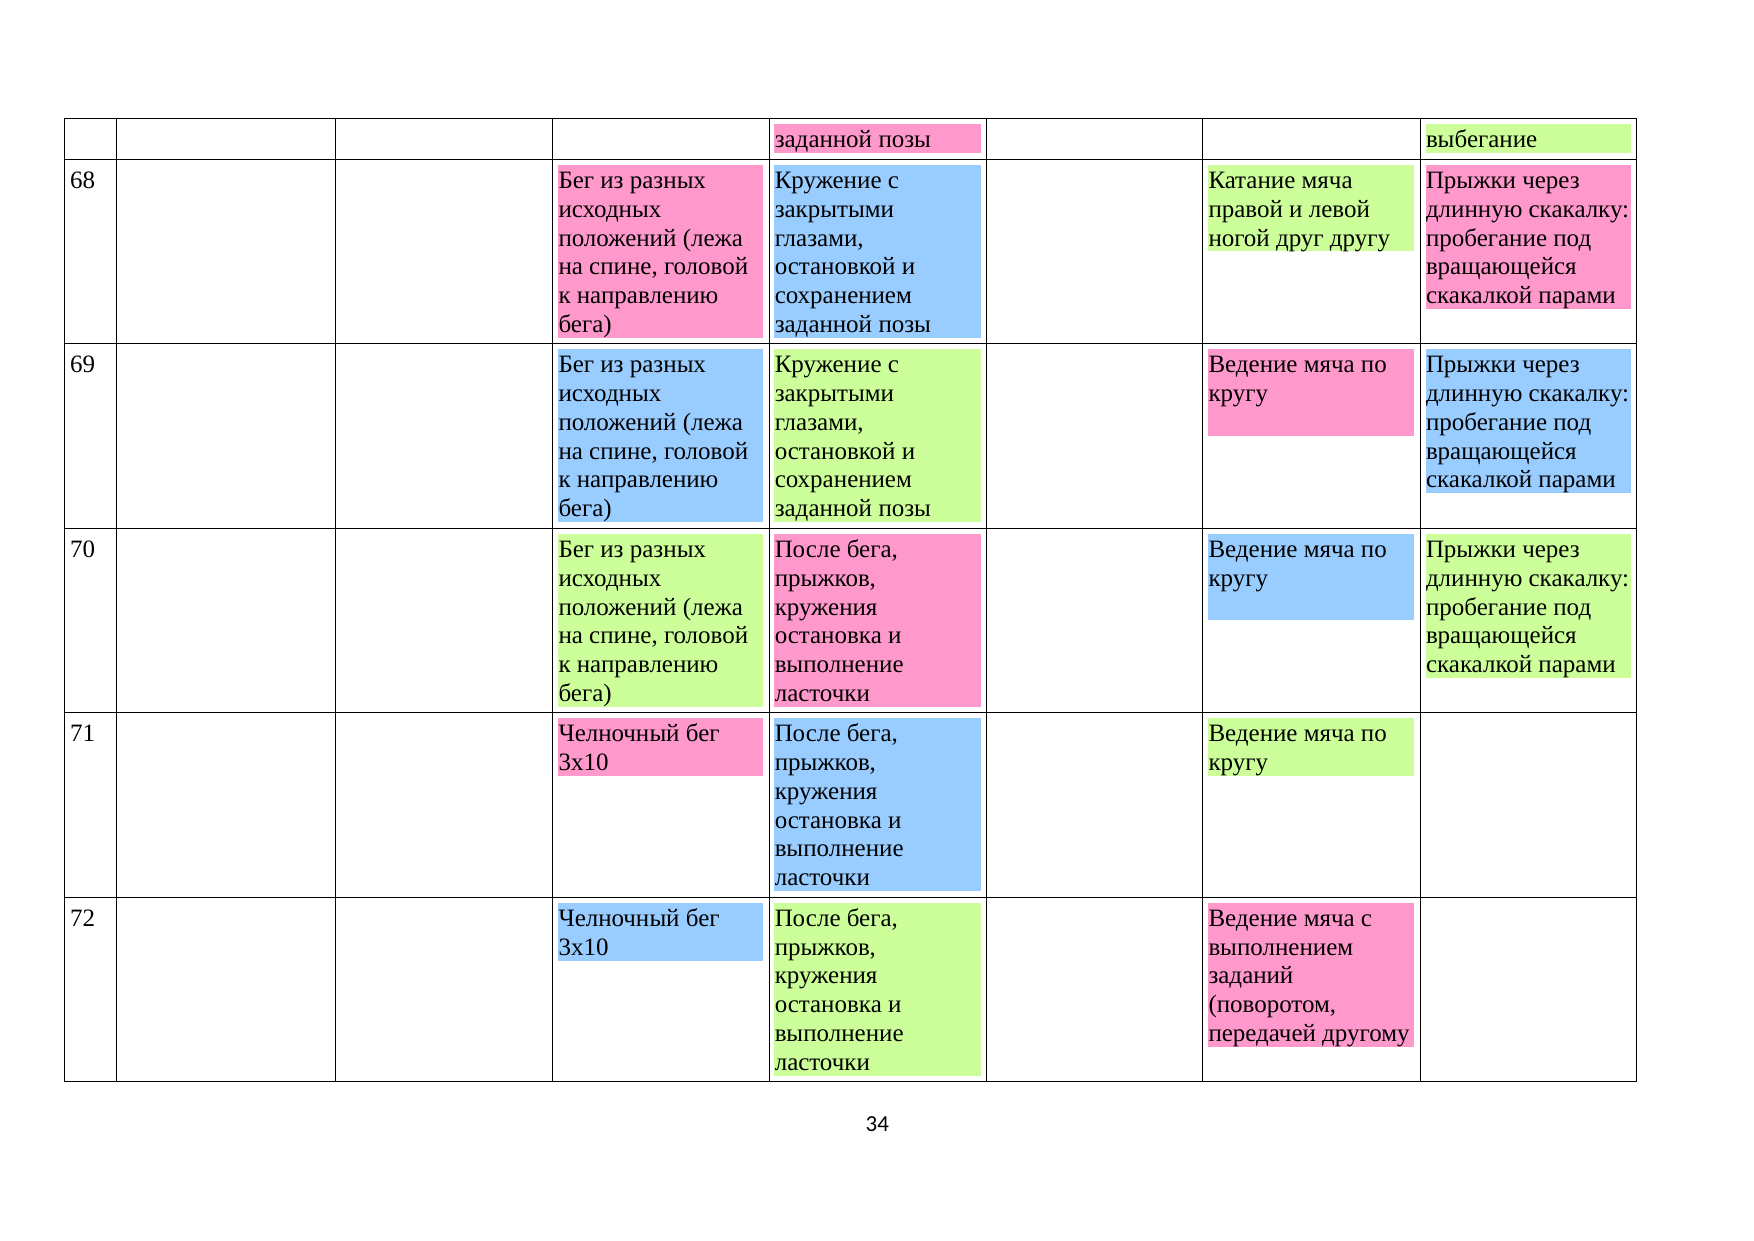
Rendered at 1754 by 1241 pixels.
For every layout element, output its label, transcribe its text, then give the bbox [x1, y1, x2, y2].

table_cell [987, 713, 1202, 897]
table_cell Бег из разных исходных положений (лежа на спине, головой к направлению бега) [553, 344, 769, 528]
table_cell Бег из разных исходных положений (лежа на спине, головой к направлению бега) [553, 529, 769, 712]
table_cell [336, 160, 552, 343]
table_cell [117, 119, 335, 159]
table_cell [770, 119, 986, 159]
table_cell После бега, прыжков, кружения остановка и выполнение ласточки [770, 529, 986, 712]
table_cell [553, 119, 769, 159]
table_cell Катание мяча правой и левой ногой друг другу [1203, 160, 1420, 343]
table_cell Кружение с закрытыми глазами, остановкой и сохранением заданной позы [770, 160, 986, 343]
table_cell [1421, 119, 1636, 159]
table_cell [336, 529, 552, 712]
table_cell После бега, прыжков, кружения остановка и выполнение ласточки [770, 898, 986, 1081]
table_cell Кружение с закрытыми глазами, остановкой и сохранением заданной позы [770, 344, 986, 528]
table_cell 68 [65, 160, 116, 343]
table_cell [987, 529, 1202, 712]
table_cell [987, 119, 1202, 159]
table_cell [336, 713, 552, 897]
table_cell 70 [65, 529, 116, 712]
table_cell Прыжки через длинную скакалку: пробегание под вращающейся скакалкой парами [1421, 344, 1636, 528]
table_cell [336, 344, 552, 528]
table_cell Ведение мяча с выполнением заданий (поворотом, передачей другому [1203, 898, 1420, 1081]
table_cell [336, 898, 552, 1081]
table_cell [987, 898, 1202, 1081]
table_cell [1421, 713, 1636, 897]
table_cell [336, 119, 552, 159]
table_cell Прыжки через длинную скакалку: пробегание под вращающейся скакалкой парами [1421, 160, 1636, 343]
table_cell Челночный бег 3х10 [553, 713, 769, 897]
table_cell 67 [65, 119, 116, 159]
table_cell 72 [65, 898, 116, 1081]
table_cell [987, 344, 1202, 528]
table_cell Ведение мяча по кругу [1203, 344, 1420, 528]
table_cell Ведение мяча по кругу [1203, 713, 1420, 897]
table_cell [117, 898, 335, 1081]
table_cell Ведение мяча по кругу [1203, 529, 1420, 712]
table_cell [987, 160, 1202, 343]
table_cell Бег из разных исходных положений (лежа на спине, головой к направлению бега) [553, 160, 769, 343]
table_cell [1203, 119, 1420, 159]
table_cell [117, 529, 335, 712]
table_cell После бега, прыжков, кружения остановка и выполнение ласточки [770, 713, 986, 897]
table_cell [117, 344, 335, 528]
table_cell Челночный бег 3х10 [553, 898, 769, 1081]
table_cell 69 [65, 344, 116, 528]
table_cell [1421, 898, 1636, 1081]
table_cell [117, 713, 335, 897]
table_cell Прыжки через длинную скакалку: пробегание под вращающейся скакалкой парами [1421, 529, 1636, 712]
table_cell [117, 160, 335, 343]
table_cell 71 [65, 713, 116, 897]
